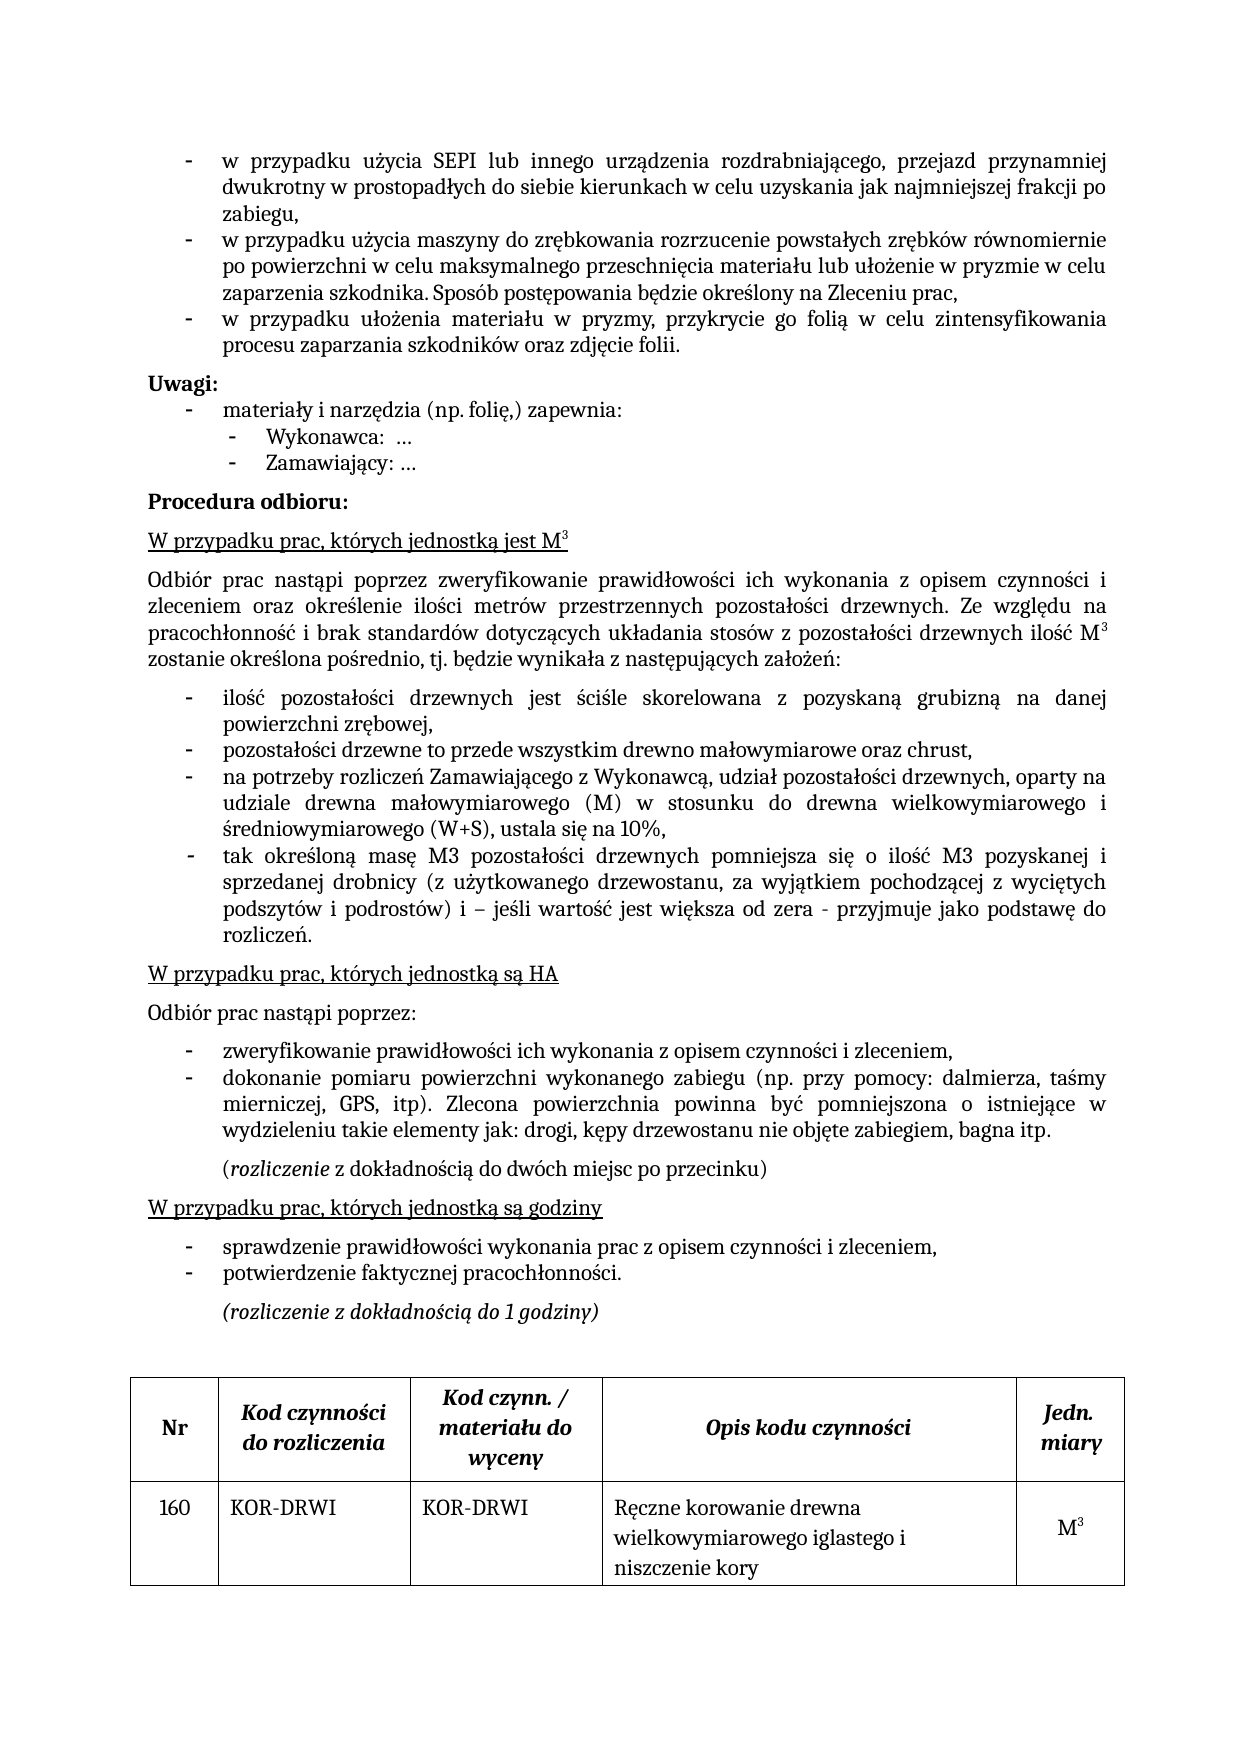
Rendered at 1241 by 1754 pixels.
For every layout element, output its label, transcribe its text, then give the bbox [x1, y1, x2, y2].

text Procedura odbioru: [148, 489, 1107, 515]
list w przypadku ułożenia materiału w pryzmy, przykrycie go folią w celu zintensyfikowania procesu zaparzania szkodników oraz zdjęcie folii. [185, 306, 1107, 358]
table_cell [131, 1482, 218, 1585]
text W przypadku prac, których jednostką są godziny [148, 1195, 1107, 1221]
list pozostałości drzewne to przede wszystkim drewno małowymiarowe oraz chrust, [185, 737, 1107, 763]
text (rozliczenie z dokładnością do 1 godziny) [148, 1299, 1107, 1325]
text Uwagi: [148, 371, 1107, 397]
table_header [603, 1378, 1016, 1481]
list potwierdzenie faktycznej pracochłonności. [185, 1260, 1107, 1287]
list materiały i narzędzia (np. folię,) zapewnia: [185, 397, 1107, 424]
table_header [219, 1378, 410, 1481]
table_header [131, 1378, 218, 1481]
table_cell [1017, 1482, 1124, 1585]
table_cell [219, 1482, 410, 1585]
list na potrzeby rozliczeń Zamawiającego z Wykonawcą, udział pozostałości drzewnych, oparty na udziale drewna małowymiarowego (M) w stosunku do drewna wielkowymiarowego i średniowymiarowego (W+S), ustala się na 10%, [185, 763, 1107, 843]
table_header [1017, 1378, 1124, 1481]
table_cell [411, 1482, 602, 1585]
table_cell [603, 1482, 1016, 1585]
list Wykonawca: … [228, 424, 1107, 450]
text (rozliczenie z dokładnością do dwóch miejsc po przecinku) [148, 1156, 1107, 1182]
text Odbiór prac nastąpi poprzez zweryfikowanie prawidłowości ich wykonania z opisem czynności i zleceniem oraz określenie ilości metrów przestrzennych pozostałości drzewnych. Ze względu na pracochłonność i brak standardów dotyczących układania stosów z pozostałości drzewnych ilość M3 zostanie określona pośrednio, tj. będzie wynikała z następujących założeń: [148, 567, 1107, 672]
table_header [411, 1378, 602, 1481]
text W przypadku prac, których jednostką są HA [148, 961, 1107, 987]
list w przypadku użycia SEPI lub innego urządzenia rozdrabniającego, przejazd przynamniej dwukrotny w prostopadłych do siebie kierunkach w celu uzyskania jak najmniejszej frakcji po zabiegu, [185, 148, 1107, 227]
list zweryfikowanie prawidłowości ich wykonania z opisem czynności i zleceniem, [185, 1038, 1107, 1064]
list w przypadku użycia maszyny do zrębkowania rozrzucenie powstałych zrębków równomiernie po powierzchni w celu maksymalnego przeschnięcia materiału lub ułożenie w pryzmie w celu zaparzenia szkodnika. Sposób postępowania będzie określony na Zleceniu prac, [185, 227, 1107, 306]
text W przypadku prac, których jednostką jest M3 [148, 528, 1107, 554]
list tak określoną masę M3 pozostałości drzewnych pomniejsza się o ilość M3 pozyskanej i sprzedanej drobnicy (z użytkowanego drzewostanu, za wyjątkiem pochodzącej z wyciętych podszytów i podrostów) i – jeśli wartość jest większa od zera - przyjmuje jako podstawę do rozliczeń. [185, 843, 1107, 948]
list dokonanie pomiaru powierzchni wykonanego zabiegu (np. przy pomocy: dalmierza, taśmy mierniczej, GPS, itp). Zlecona powierzchnia powinna być pomniejszona o istniejące w wydzieleniu takie elementy jak: drogi, kępy drzewostanu nie objęte zabiegiem, bagna itp. [185, 1064, 1107, 1144]
text Odbiór prac nastąpi poprzez: [148, 999, 1107, 1026]
list Zamawiający: … [228, 450, 1107, 476]
list sprawdzenie prawidłowości wykonania prac z opisem czynności i zleceniem, [185, 1234, 1107, 1260]
list ilość pozostałości drzewnych jest ściśle skorelowana z pozyskaną grubizną na danej powierzchni zrębowej, [185, 684, 1107, 737]
